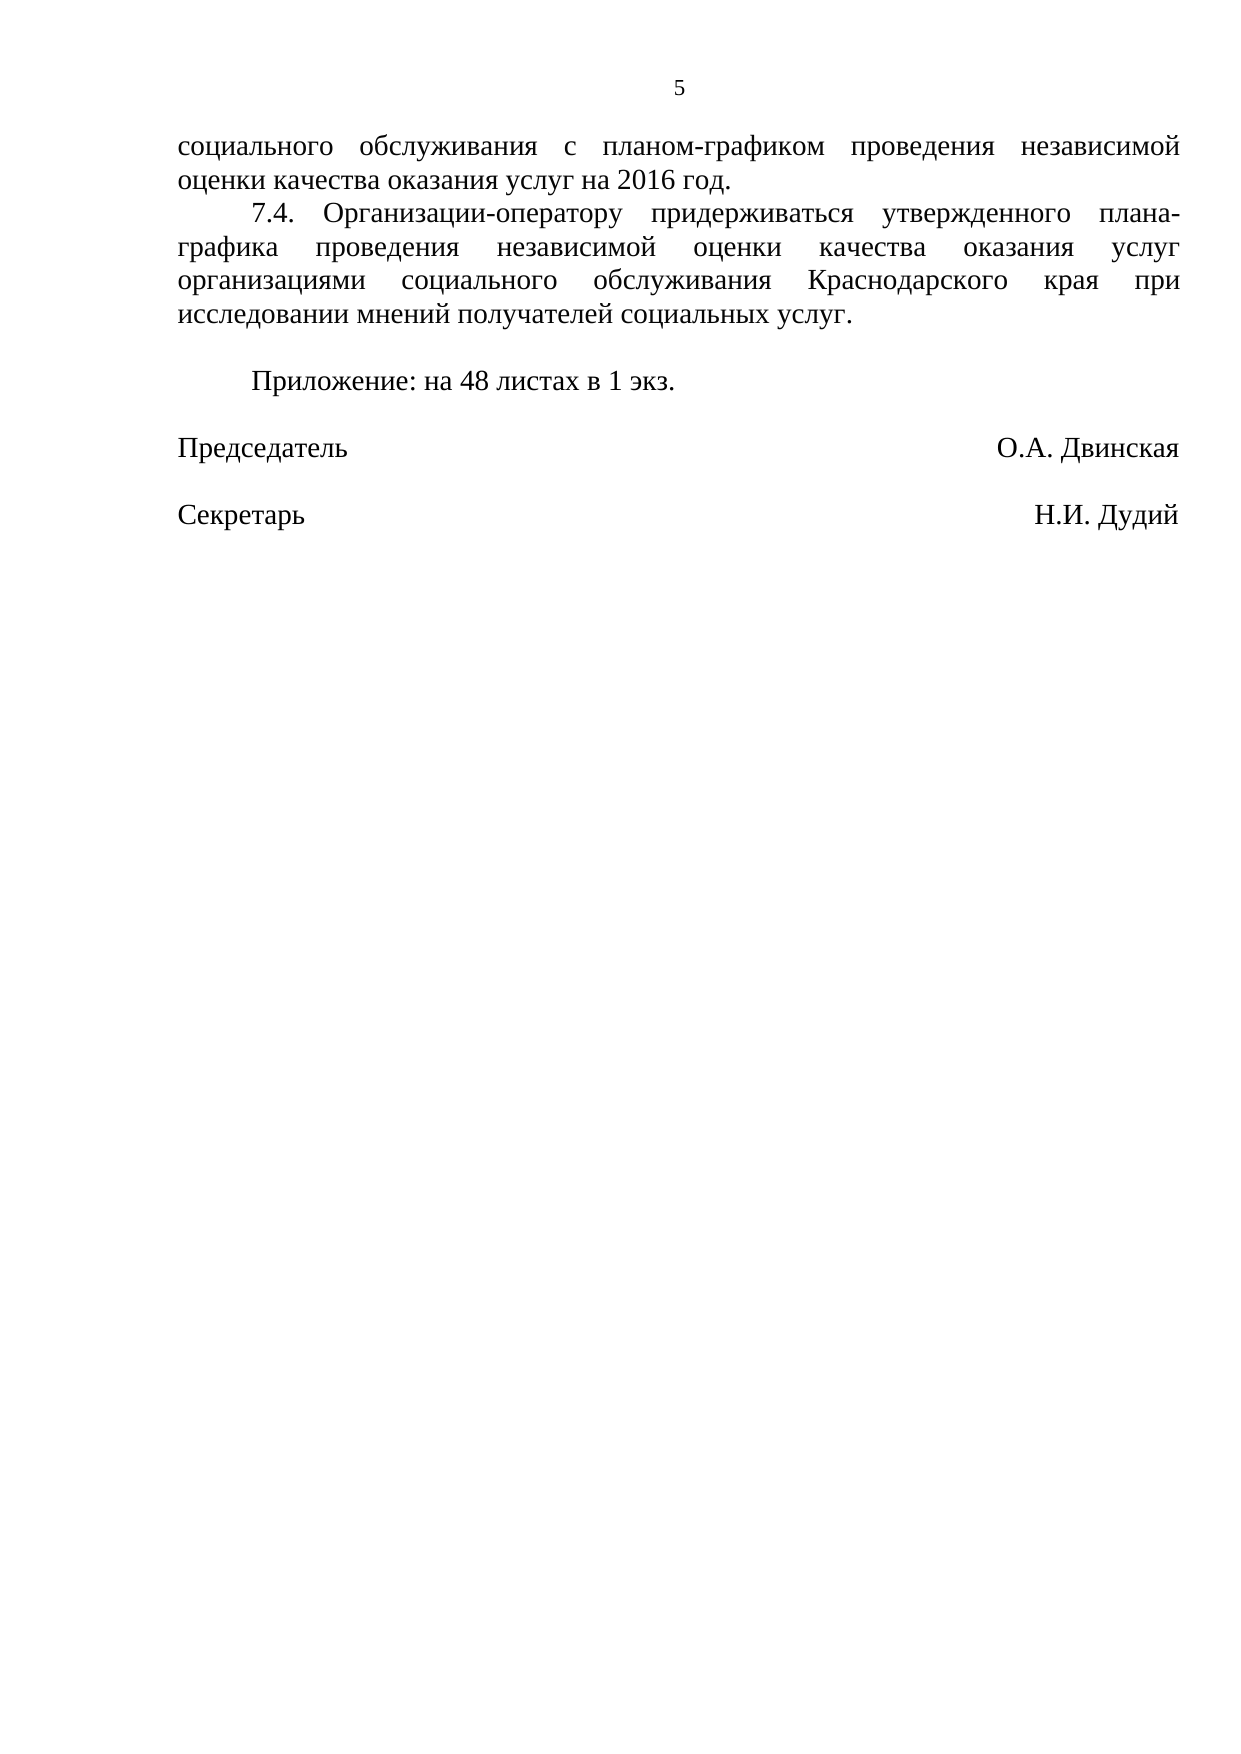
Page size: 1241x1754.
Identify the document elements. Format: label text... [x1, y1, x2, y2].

text 7.4. Организации-оператору придерживаться утвержденного плана-графика проведения независимой оценки качества оказания услуг организациями социального обслуживания Краснодарского края при исследовании мнений получателей социальных услуг. [177, 195, 1181, 329]
text Приложение: на 48 листах в 1 экз. [177, 363, 1181, 397]
text Секретарь Н.И. Дудий [177, 497, 1181, 531]
text Председатель О.А. Двинская [177, 430, 1181, 464]
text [177, 128, 1181, 195]
